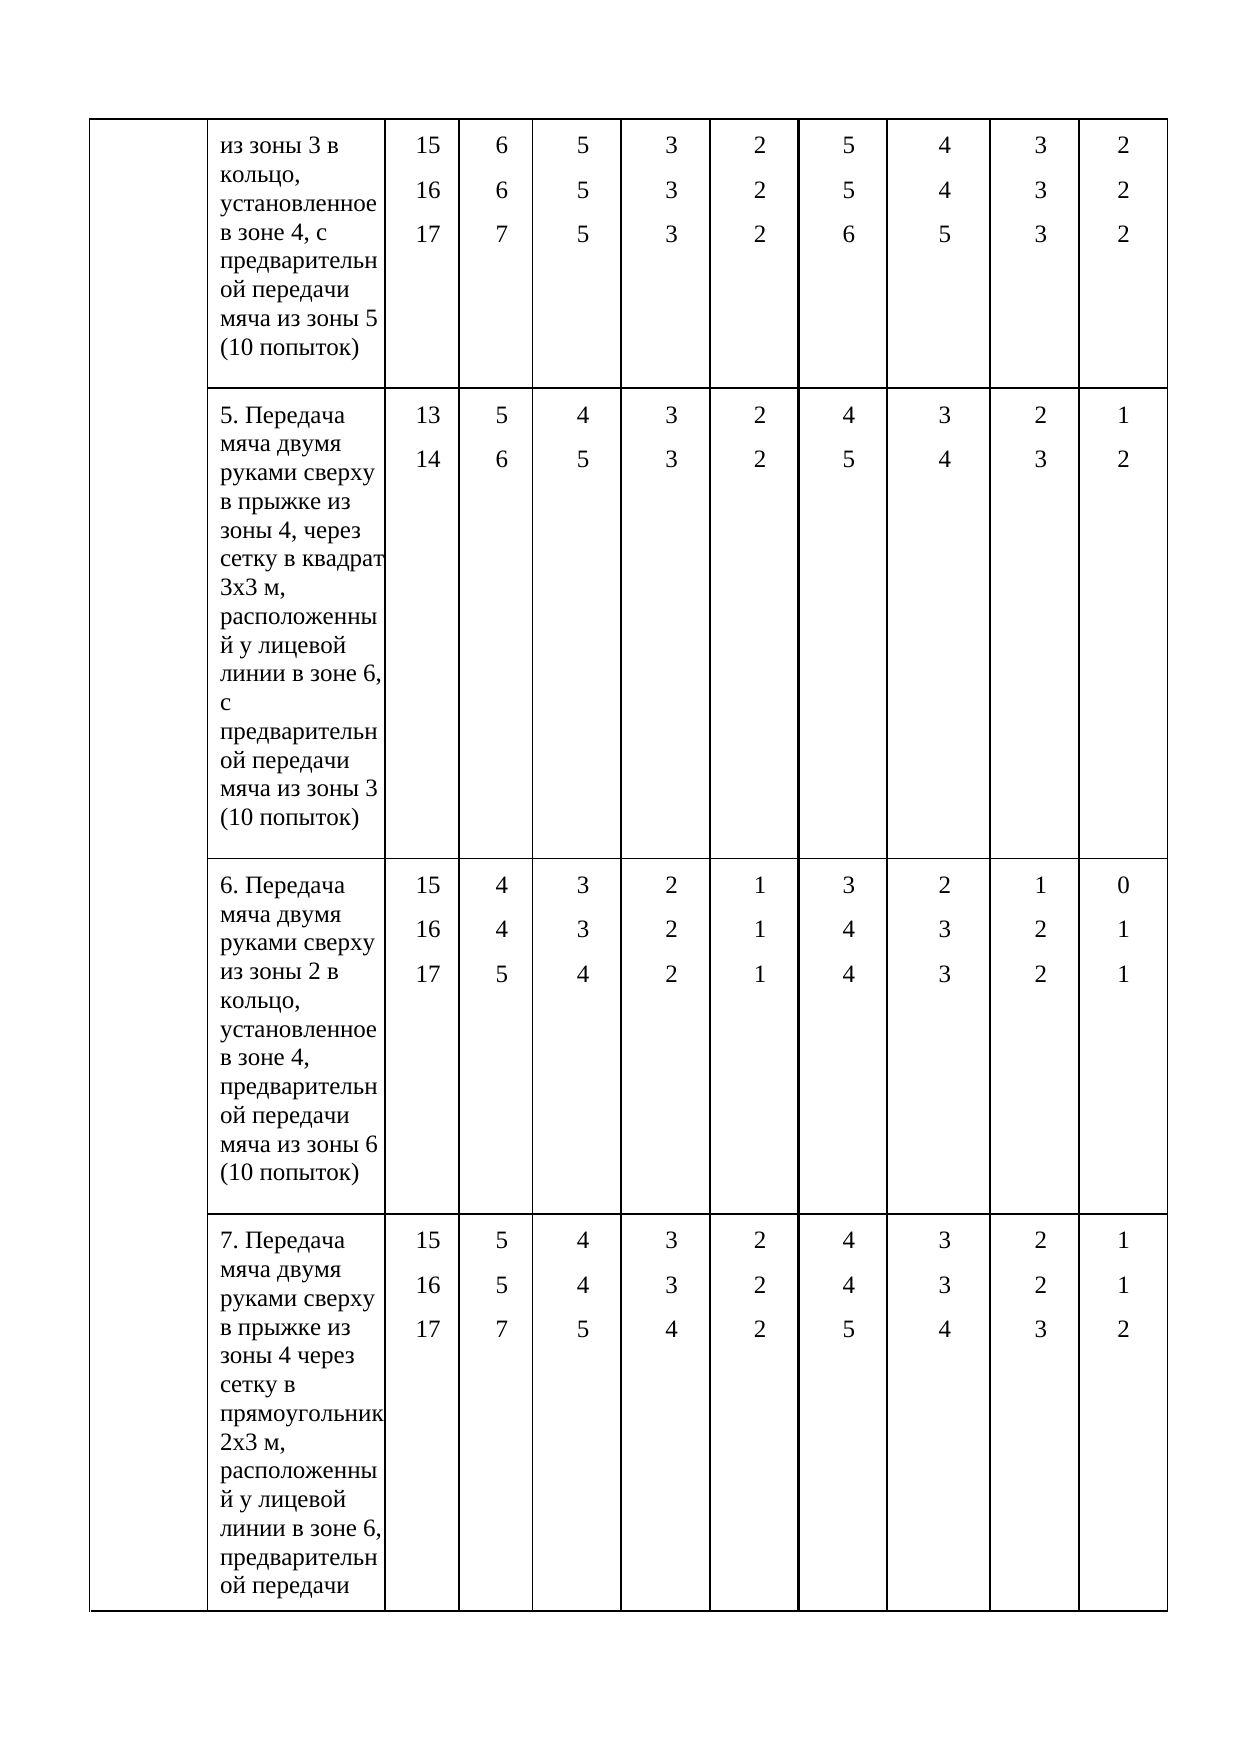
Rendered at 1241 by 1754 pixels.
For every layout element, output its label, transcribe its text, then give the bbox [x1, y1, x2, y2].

table_cell 3 4 4 [800, 859, 886, 1213]
table_cell 2 4 4 4 5 [888, 120, 989, 387]
table_cell 2 3 3 [888, 859, 989, 1213]
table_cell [208, 1215, 384, 1610]
table_cell 13 14 15 16 17 [386, 120, 458, 387]
table_cell 4 4 5 [800, 1215, 886, 1610]
table_cell 5 5 7 [460, 1215, 532, 1610]
table_cell 2 2 3 [991, 1215, 1078, 1610]
table_cell 0 1 2 2 2 [1080, 120, 1167, 387]
table_cell 1 1 2 [1080, 1215, 1167, 1610]
table_cell 3 5 5 5 5 [533, 120, 620, 387]
table_cell 5 6 [460, 389, 532, 857]
table_cell 2 2 2 [622, 859, 709, 1213]
table_cell 1 2 2 2 2 [711, 120, 797, 387]
table_cell 3 3 [622, 389, 709, 857]
table_cell 6. Передача мяча двумя руками сверху из зоны 2 в кольцо, установленное в зоне 4, предварительной передачи мяча из зоны 6 (10 попыток) [208, 859, 384, 1213]
table_cell 4 4 5 [460, 859, 532, 1213]
table_cell 3 3 4 [888, 1215, 989, 1610]
table_cell 3 3 4 [622, 1215, 709, 1610]
table_cell 4 5 [800, 389, 886, 857]
table_cell 2 2 2 [711, 1215, 797, 1610]
table_cell 5. Передача мяча двумя руками сверху в прыжке из зоны 4, через сетку в квадрат 3х3 м, расположенный у лицевой линии в зоне 6, с предварительной передачи мяча из зоны 3 (10 попыток) [208, 389, 384, 857]
table_cell 1 2 [1080, 389, 1167, 857]
table_cell 3 3 4 [533, 859, 620, 1213]
table_cell 2 3 [991, 389, 1078, 857]
table_cell 2 3 3 3 3 [622, 120, 709, 387]
table_cell 4 6 6 6 7 [460, 120, 532, 387]
table_cell 2 2 [711, 389, 797, 857]
table_cell 13 14 [386, 389, 458, 857]
table_cell 3 5 5 5 6 [800, 120, 886, 387]
table_cell 4 4 5 [533, 1215, 620, 1610]
table_cell 1 2 2 [991, 859, 1078, 1213]
table_cell 1 2 3 3 3 [991, 120, 1078, 387]
table_cell 3 4 [888, 389, 989, 857]
table_cell 15 16 17 [386, 859, 458, 1213]
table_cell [208, 120, 384, 387]
table_cell 4 5 [533, 389, 620, 857]
table_cell 0 1 1 [1080, 859, 1167, 1213]
table_cell 15 16 17 [386, 1215, 458, 1610]
table_cell 1 1 1 [711, 859, 797, 1213]
